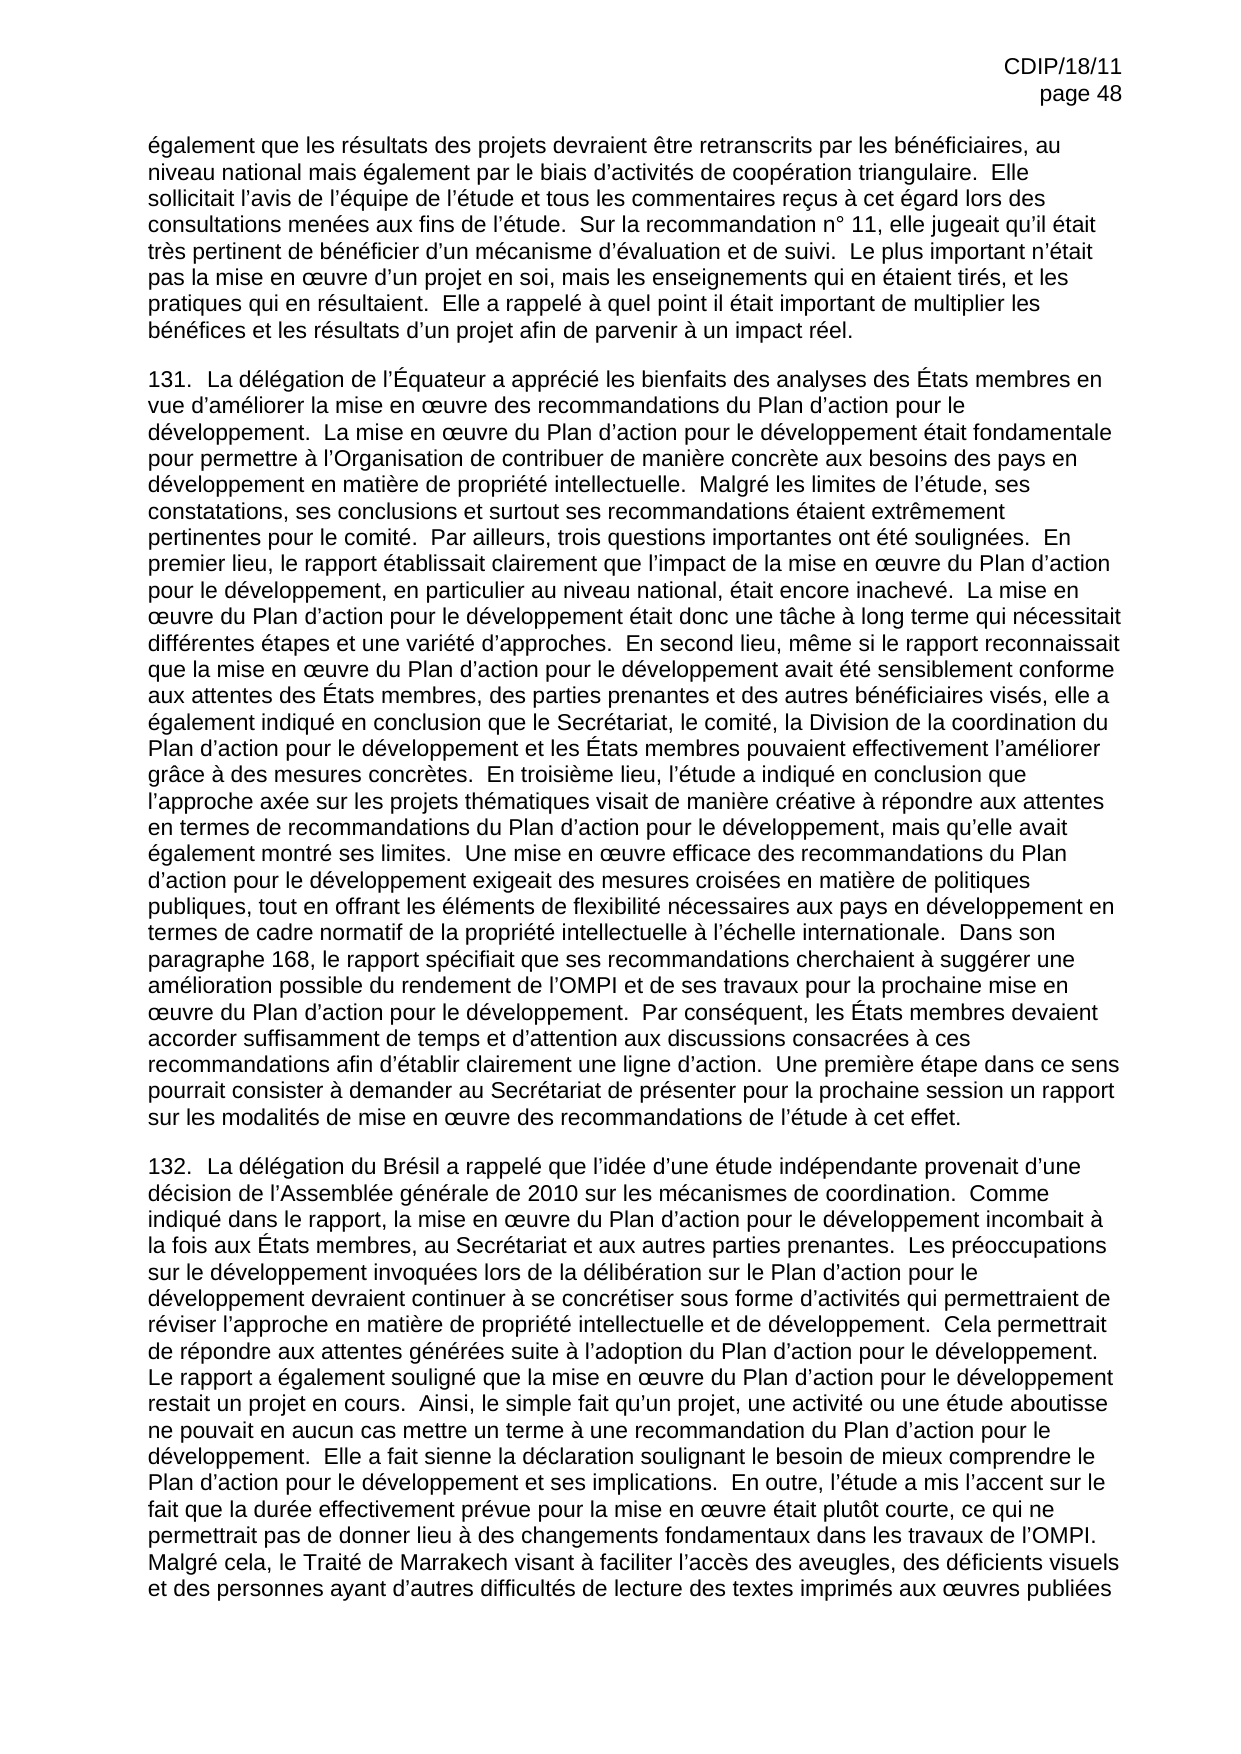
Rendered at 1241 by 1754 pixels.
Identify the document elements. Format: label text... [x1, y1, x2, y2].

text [148, 1153, 1122, 1601]
text La délégation de l’Équateur a apprécié les bienfaits des analyses des États membres en vue d’améliorer la mise en œuvre des recommandations du Plan d’action pour le développement. La mise en œuvre du Plan d’action pour le développement était fondamentale pour permettre à l’Organisation de contribuer de manière concrète aux besoins des pays en développement en matière de propriété intellectuelle. Malgré les limites de l’étude, ses constatations, ses conclusions et surtout ses recommandations étaient extrêmement pertinentes pour le comité. Par ailleurs, trois questions importantes ont été soulignées. En premier lieu, le rapport établissait clairement que l’impact de la mise en œuvre du Plan d’action pour le développement, en particulier au niveau national, était encore inachevé. La mise en œuvre du Plan d’action pour le développement était donc une tâche à long terme qui nécessitait différentes étapes et une variété d’approches. En second lieu, même si le rapport reconnaissait que la mise en œuvre du Plan d’action pour le développement avait été sensiblement conforme aux attentes des États membres, des parties prenantes et des autres bénéficiaires visés, elle a également indiqué en conclusion que le Secrétariat, le comité, la Division de la coordination du Plan d’action pour le développement et les États membres pouvaient effectivement l’améliorer grâce à des mesures concrètes. En troisième lieu, l’étude a indiqué en conclusion que l’approche axée sur les projets thématiques visait de manière créative à répondre aux attentes en termes de recommandations du Plan d’action pour le développement, mais qu’elle avait également montré ses limites. Une mise en œuvre efficace des recommandations du Plan d’action pour le développement exigeait des mesures croisées en matière de politiques publiques, tout en offrant les éléments de flexibilité nécessaires aux pays en développement en termes de cadre normatif de la propriété intellectuelle à l’échelle internationale. Dans son paragraphe 168, le rapport spécifiait que ses recommandations cherchaient à suggérer une amélioration possible du rendement de l’OMPI et de ses travaux pour la prochaine mise en œuvre du Plan d’action pour le développement. Par conséquent, les États membres devaient accorder suffisamment de temps et d’attention aux discussions consacrées à ces recommandations afin d’établir clairement une ligne d’action. Une première étape dans ce sens pourrait consister à demander au Secrétariat de présenter pour la prochaine session un rapport sur les modalités de mise en œuvre des recommandations de l’étude à cet effet. [148, 366, 1122, 1130]
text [148, 132, 1122, 343]
